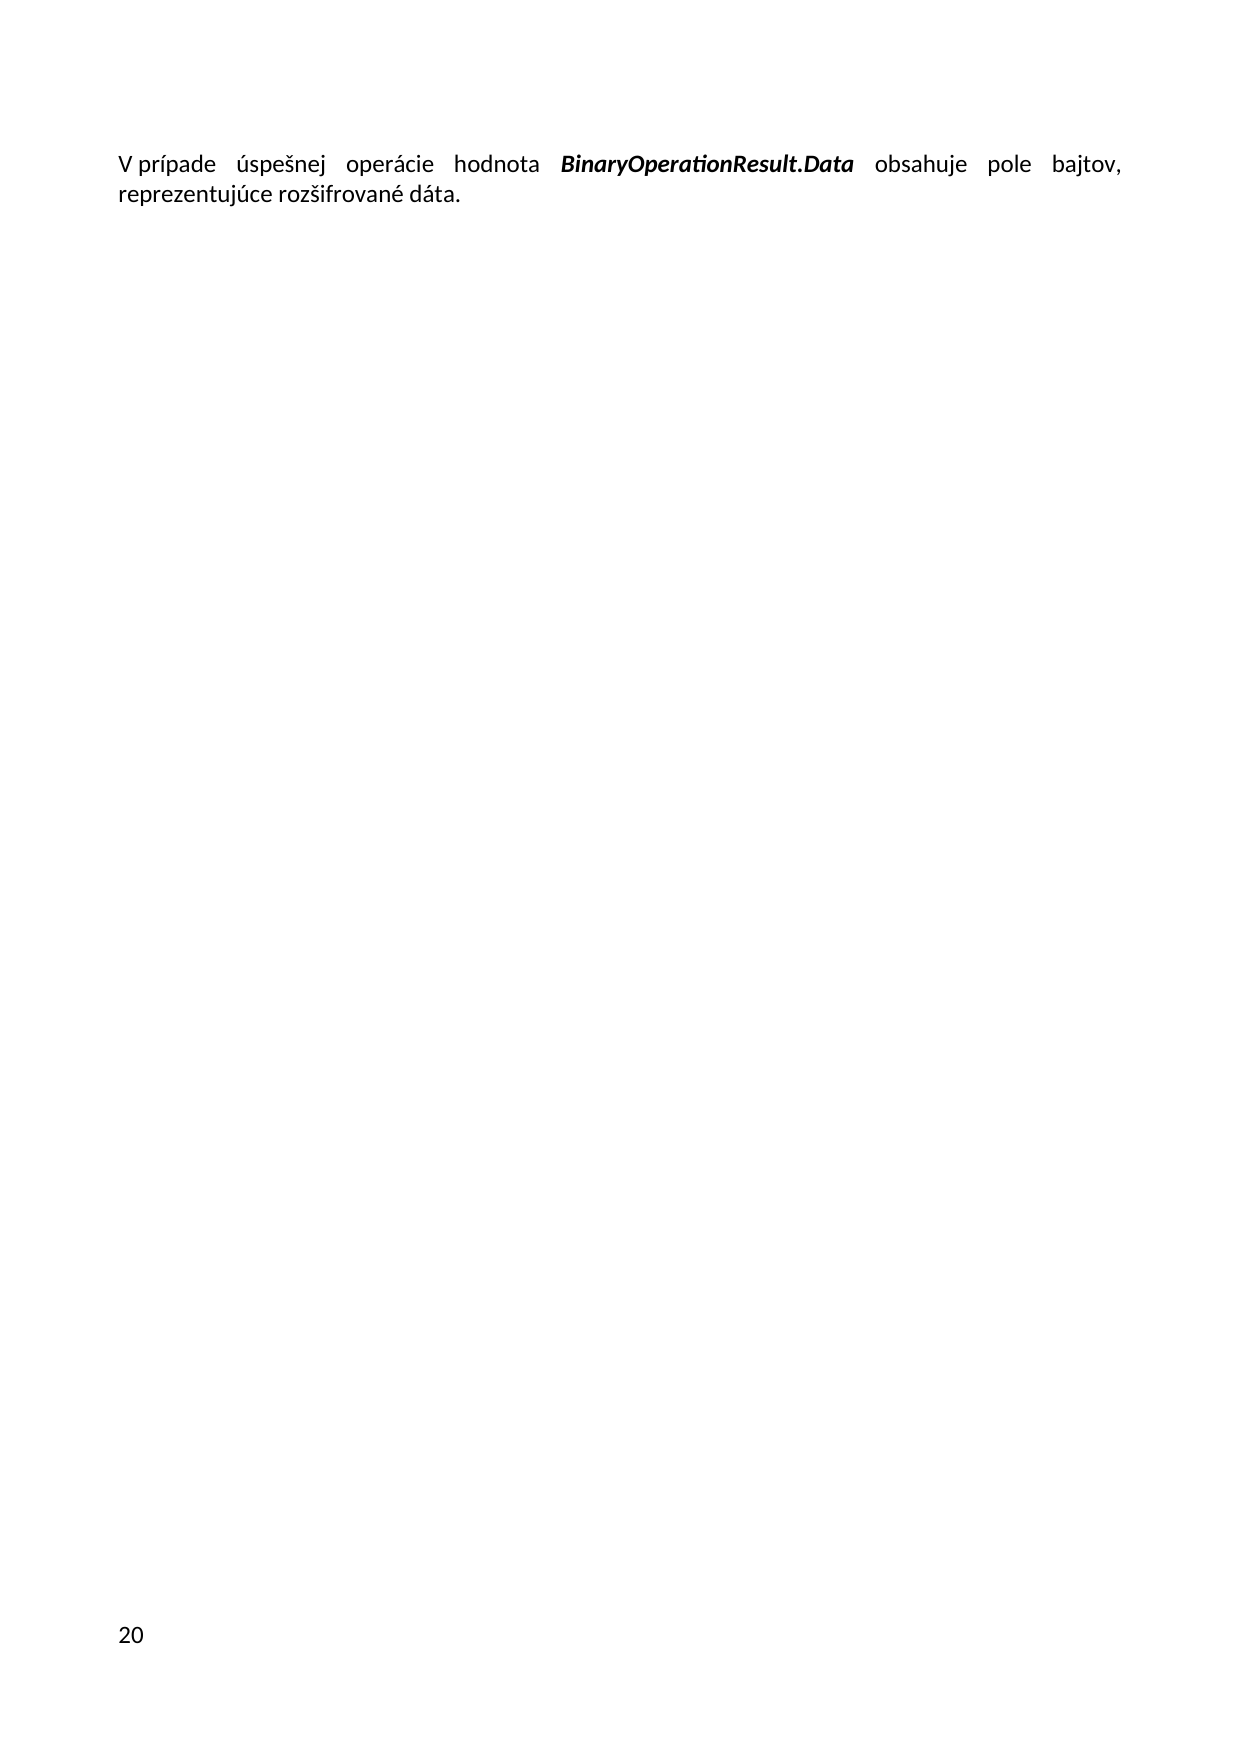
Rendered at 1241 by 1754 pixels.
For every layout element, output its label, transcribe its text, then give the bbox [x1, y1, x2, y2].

text V prípade úspešnej operácie hodnota BinaryOperationResult.Data obsahuje pole bajtov, reprezentujúce rozšifrované dáta. [118, 148, 1122, 209]
